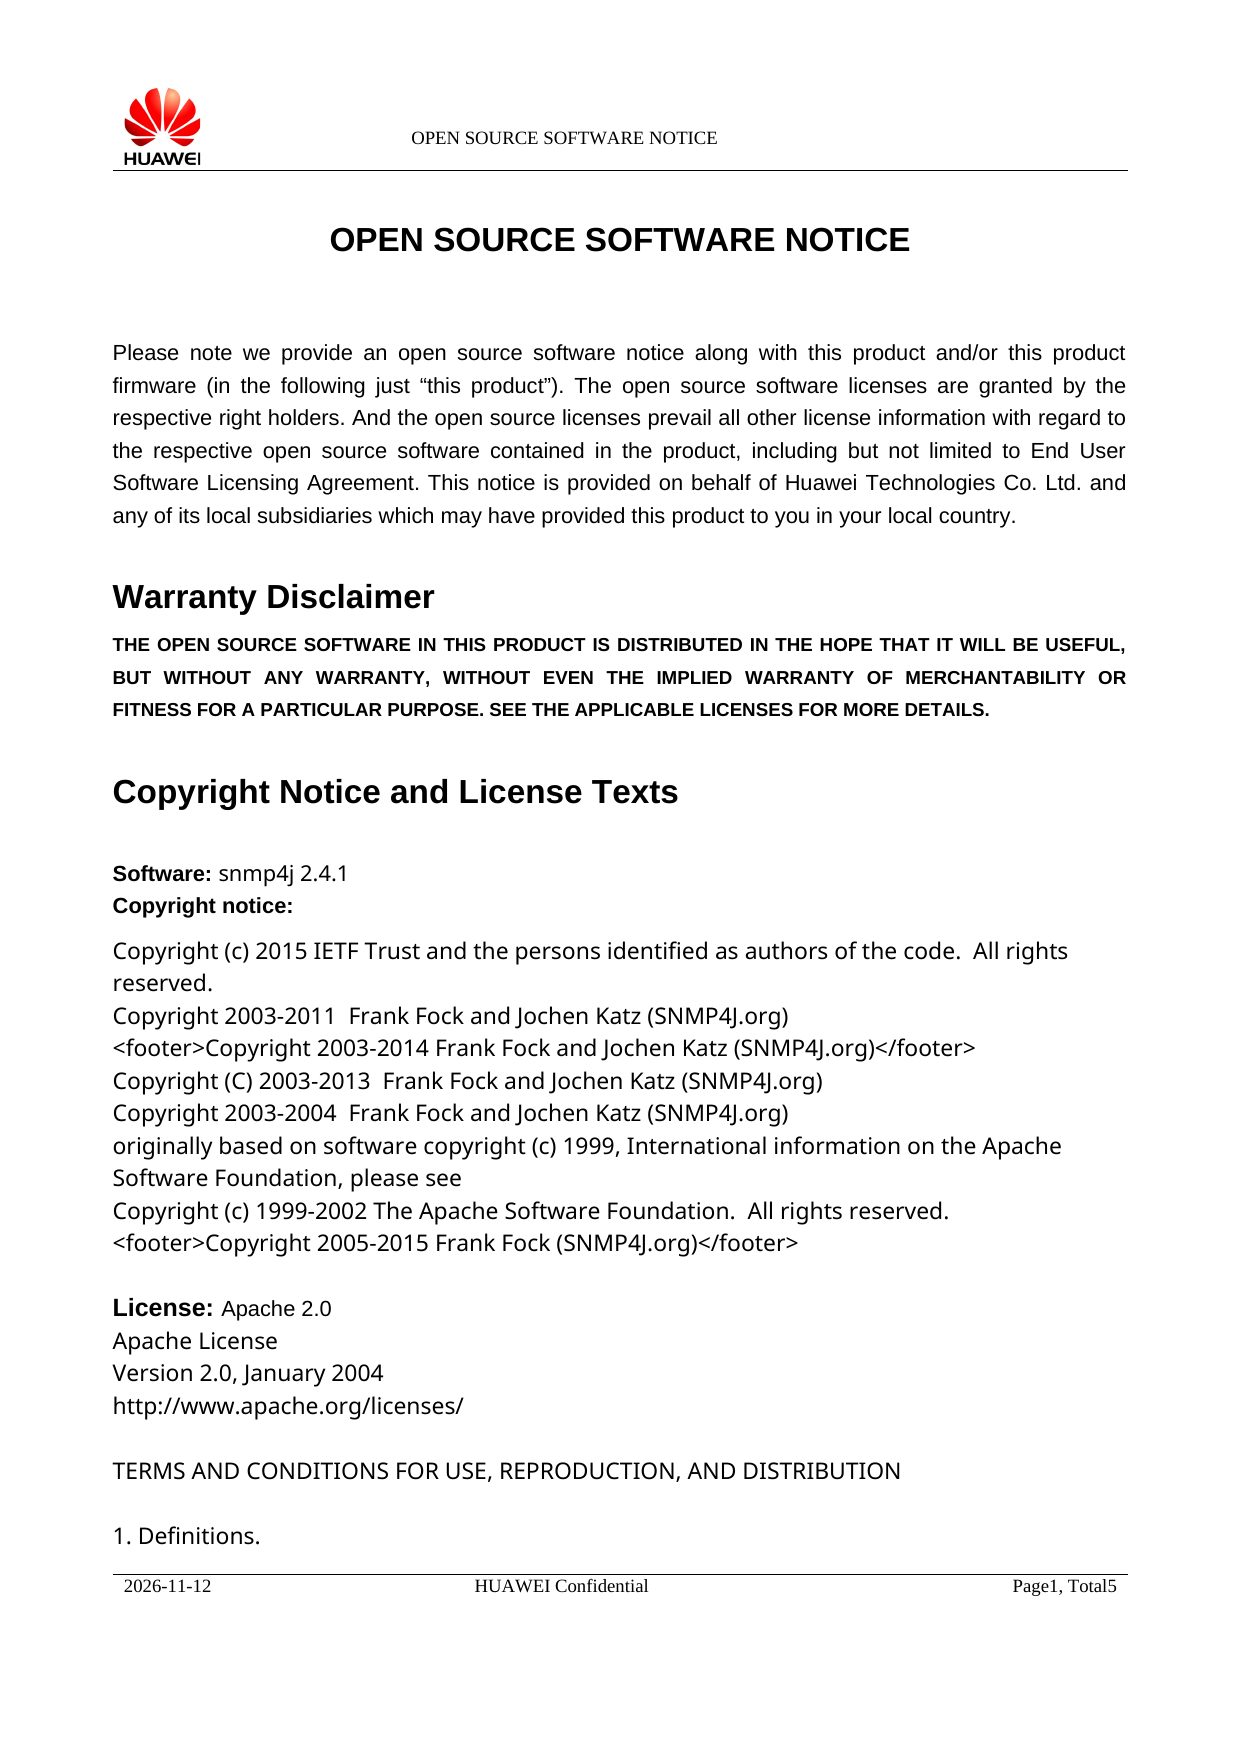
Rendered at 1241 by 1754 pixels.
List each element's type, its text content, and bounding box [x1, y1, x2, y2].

text 1. Definitions. [112, 1519, 1128, 1551]
picture [124, 88, 201, 165]
text Apache License [112, 1324, 1128, 1356]
text License: Apache 2.0 [112, 1291, 1128, 1324]
text Copyright (c) 2015 IETF Trust and the persons identified as authors of the code. All rights reserved. Copyright 2003-2011 Frank Fock and Jochen Katz (SNMP4J.org) <footer>Copyright 2003-2014 Frank Fock and Jochen Katz (SNMP4J.org)</footer> Copyright (C) 2003-2013 Frank Fock and Jochen Katz (SNMP4J.org) Copyright 2003-2004 Frank Fock and Jochen Katz (SNMP4J.org) originally based on software copyright (c) 1999, International information on the Apache Software Foundation, please see Copyright (c) 1999-2002 The Apache Software Foundation. All rights reserved. <footer>Copyright 2005-2015 Frank Fock (SNMP4J.org)</footer> [112, 934, 1128, 1291]
text Warranty Disclaimer [112, 564, 1128, 629]
text OPEN SOURCE SOFTWARE NOTICE [112, 206, 1128, 271]
text Version 2.0, January 2004 [112, 1356, 1128, 1389]
text Copyright Notice and License Texts [112, 759, 1128, 824]
text Copyright notice: [112, 889, 1128, 921]
text http://www.apache.org/licenses/ [112, 1389, 1128, 1421]
text The open source software in this product is distributed in the hope that it will be useful, but WITHOUT ANY WARRANTY, without even the implied warranty of MERCHANTABILITY or FITNESS FOR A PARTICULAR PURPOSE. See the applicable licenses for more details. [112, 629, 1128, 726]
text TERMS AND CONDITIONS FOR USE, REPRODUCTION, AND DISTRIBUTION [112, 1454, 1128, 1486]
text Please note we provide an open source software notice along with this product and/or this product firmware (in the following just “this product”). The open source software licenses are granted by the respective right holders. And the open source licenses prevail all other license information with regard to the respective open source software contained in the product, including but not limited to End User Software Licensing Agreement. This notice is provided on behalf of Huawei Technologies Co. Ltd. and any of its local subsidiaries which may have provided this product to you in your local country. [112, 336, 1128, 531]
title Software: snmp4j 2.4.1 [112, 856, 1128, 889]
